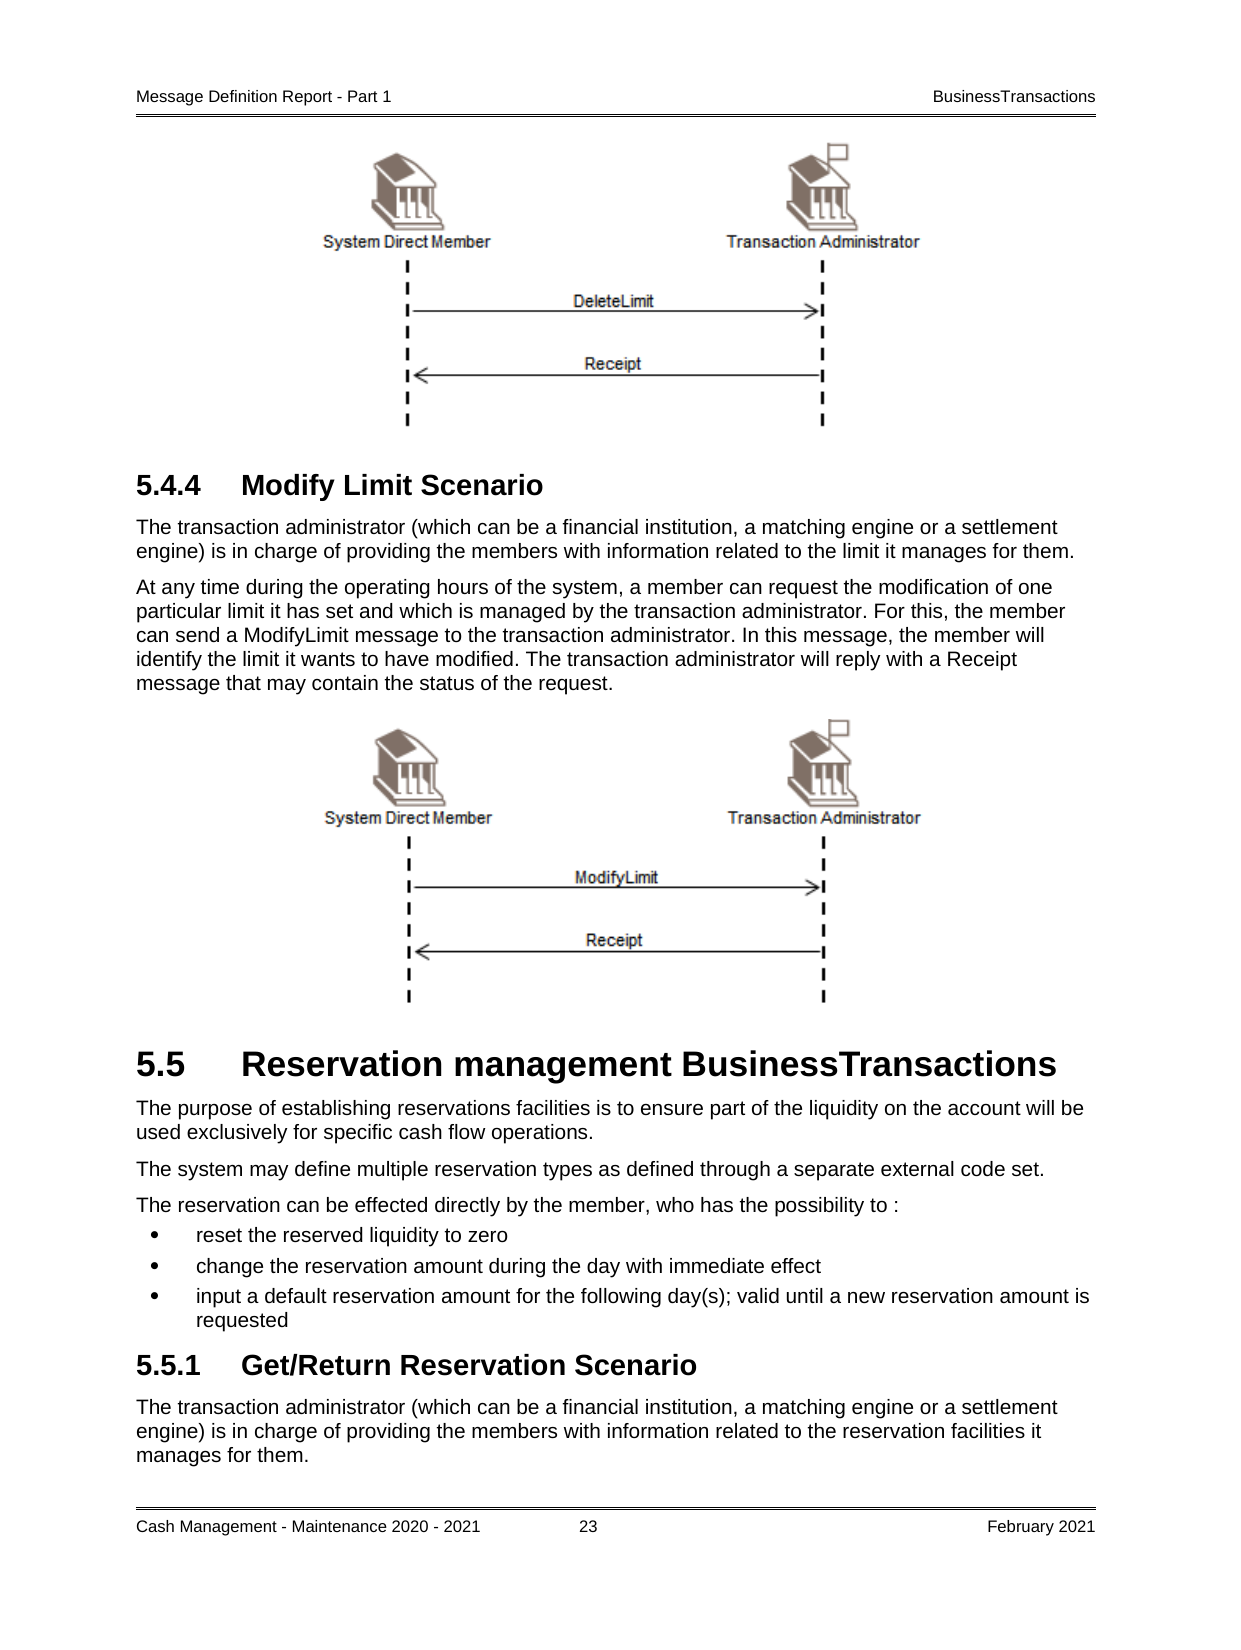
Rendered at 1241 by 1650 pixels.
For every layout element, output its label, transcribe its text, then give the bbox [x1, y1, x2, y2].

text The transaction administrator (which can be a financial institution, a matching engine or a settlement engine) is in charge of providing the members with information related to the limit it manages for them. [136, 514, 1104, 562]
text The system may define multiple reservation types as defined through a separate external code set. [136, 1156, 1104, 1180]
text The reservation can be effected directly by the member, who has the possibility to : [136, 1193, 1104, 1217]
list change the reservation amount during the day with immediate effect [151, 1253, 1104, 1277]
subtitle Reservation management BusinessTransactions [136, 1043, 1104, 1083]
picture [317, 719, 924, 1006]
text At any time during the operating hours of the system, a member can request the modification of one particular limit it has set and which is managed by the transaction administrator. For this, the member can send a ModifyLimit message to the transaction administrator. In this message, the member will identify the limit it wants to have modified. The transaction administrator will reply with a Receipt message that may contain the status of the request. [136, 575, 1104, 695]
list input a default reservation amount for the following day(s); valid until a new reservation amount is requested [151, 1284, 1104, 1332]
picture [317, 140, 923, 431]
list reset the reserved liquidity to zero [151, 1223, 1104, 1247]
subtitle Get/Return Reservation Scenario [136, 1348, 1104, 1382]
text The transaction administrator (which can be a financial institution, a matching engine or a settlement engine) is in charge of providing the members with information related to the reservation facilities it manages for them. [136, 1394, 1104, 1466]
subtitle Modify Limit Scenario [136, 468, 1104, 502]
text The purpose of establishing reservations facilities is to ensure part of the liquidity on the account will be used exclusively for specific cash flow operations. [136, 1096, 1104, 1144]
